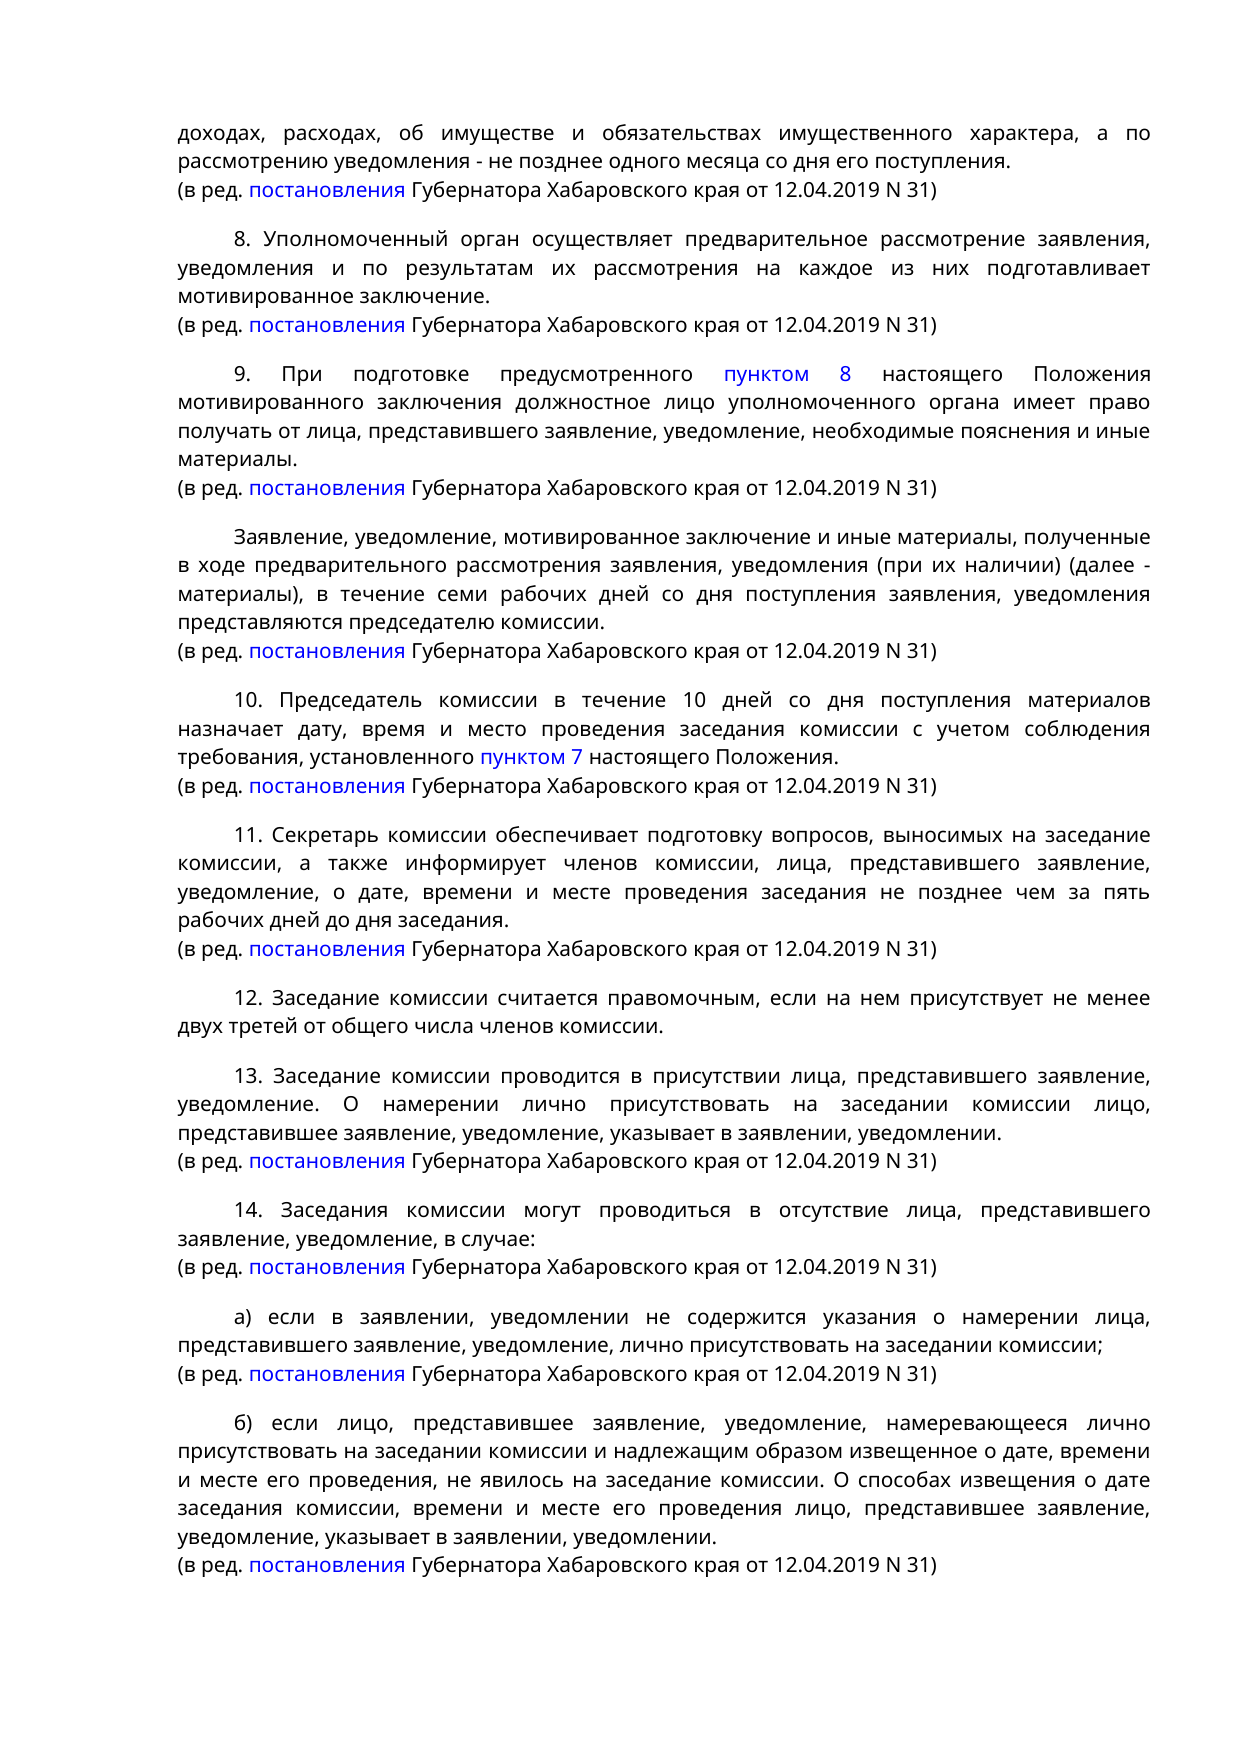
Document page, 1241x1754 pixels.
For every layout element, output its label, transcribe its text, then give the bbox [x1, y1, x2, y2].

text (в ред. постановления Губернатора Хабаровского края от 12.04.2019 N 31) [177, 1146, 1152, 1175]
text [177, 118, 1152, 175]
text (в ред. постановления Губернатора Хабаровского края от 12.04.2019 N 31) [177, 934, 1152, 962]
text (в ред. постановления Губернатора Хабаровского края от 12.04.2019 N 31) [177, 473, 1152, 501]
text (в ред. постановления Губернатора Хабаровского края от 12.04.2019 N 31) [177, 1550, 1152, 1579]
text 13. Заседание комиссии проводится в присутствии лица, представившего заявление, уведомление. О намерении лично присутствовать на заседании комиссии лицо, представившее заявление, уведомление, указывает в заявлении, уведомлении. [177, 1061, 1152, 1146]
text 12. Заседание комиссии считается правомочным, если на нем присутствует не менее двух третей от общего числа членов комиссии. [177, 983, 1152, 1040]
text 14. Заседания комиссии могут проводиться в отсутствие лица, представившего заявление, уведомление, в случае: [177, 1196, 1152, 1252]
text 11. Секретарь комиссии обеспечивает подготовку вопросов, выносимых на заседание комиссии, а также информирует членов комиссии, лица, представившего заявление, уведомление, о дате, времени и месте проведения заседания не позднее чем за пять рабочих дней до дня заседания. [177, 820, 1152, 934]
text б) если лицо, представившее заявление, уведомление, намеревающееся лично присутствовать на заседании комиссии и надлежащим образом извещенное о дате, времени и месте его проведения, не явилось на заседание комиссии. О способах извещения о дате заседания комиссии, времени и месте его проведения лицо, представившее заявление, уведомление, указывает в заявлении, уведомлении. [177, 1408, 1152, 1550]
text (в ред. постановления Губернатора Хабаровского края от 12.04.2019 N 31) [177, 175, 1152, 203]
text 9. При подготовке предусмотренного пунктом 8 настоящего Положения мотивированного заключения должностное лицо уполномоченного органа имеет право получать от лица, представившего заявление, уведомление, необходимые пояснения и иные материалы. [177, 359, 1152, 473]
text 8. Уполномоченный орган осуществляет предварительное рассмотрение заявления, уведомления и по результатам их рассмотрения на каждое из них подготавливает мотивированное заключение. [177, 224, 1152, 310]
text а) если в заявлении, уведомлении не содержится указания о намерении лица, представившего заявление, уведомление, лично присутствовать на заседании комиссии; [177, 1302, 1152, 1359]
text (в ред. постановления Губернатора Хабаровского края от 12.04.2019 N 31) [177, 310, 1152, 338]
text (в ред. постановления Губернатора Хабаровского края от 12.04.2019 N 31) [177, 636, 1152, 664]
text Заявление, уведомление, мотивированное заключение и иные материалы, полученные в ходе предварительного рассмотрения заявления, уведомления (при их наличии) (далее - материалы), в течение семи рабочих дней со дня поступления заявления, уведомления представляются председателю комиссии. [177, 522, 1152, 636]
text (в ред. постановления Губернатора Хабаровского края от 12.04.2019 N 31) [177, 771, 1152, 799]
text (в ред. постановления Губернатора Хабаровского края от 12.04.2019 N 31) [177, 1359, 1152, 1387]
text 10. Председатель комиссии в течение 10 дней со дня поступления материалов назначает дату, время и место проведения заседания комиссии с учетом соблюдения требования, установленного пунктом 7 настоящего Положения. [177, 685, 1152, 771]
text (в ред. постановления Губернатора Хабаровского края от 12.04.2019 N 31) [177, 1252, 1152, 1281]
